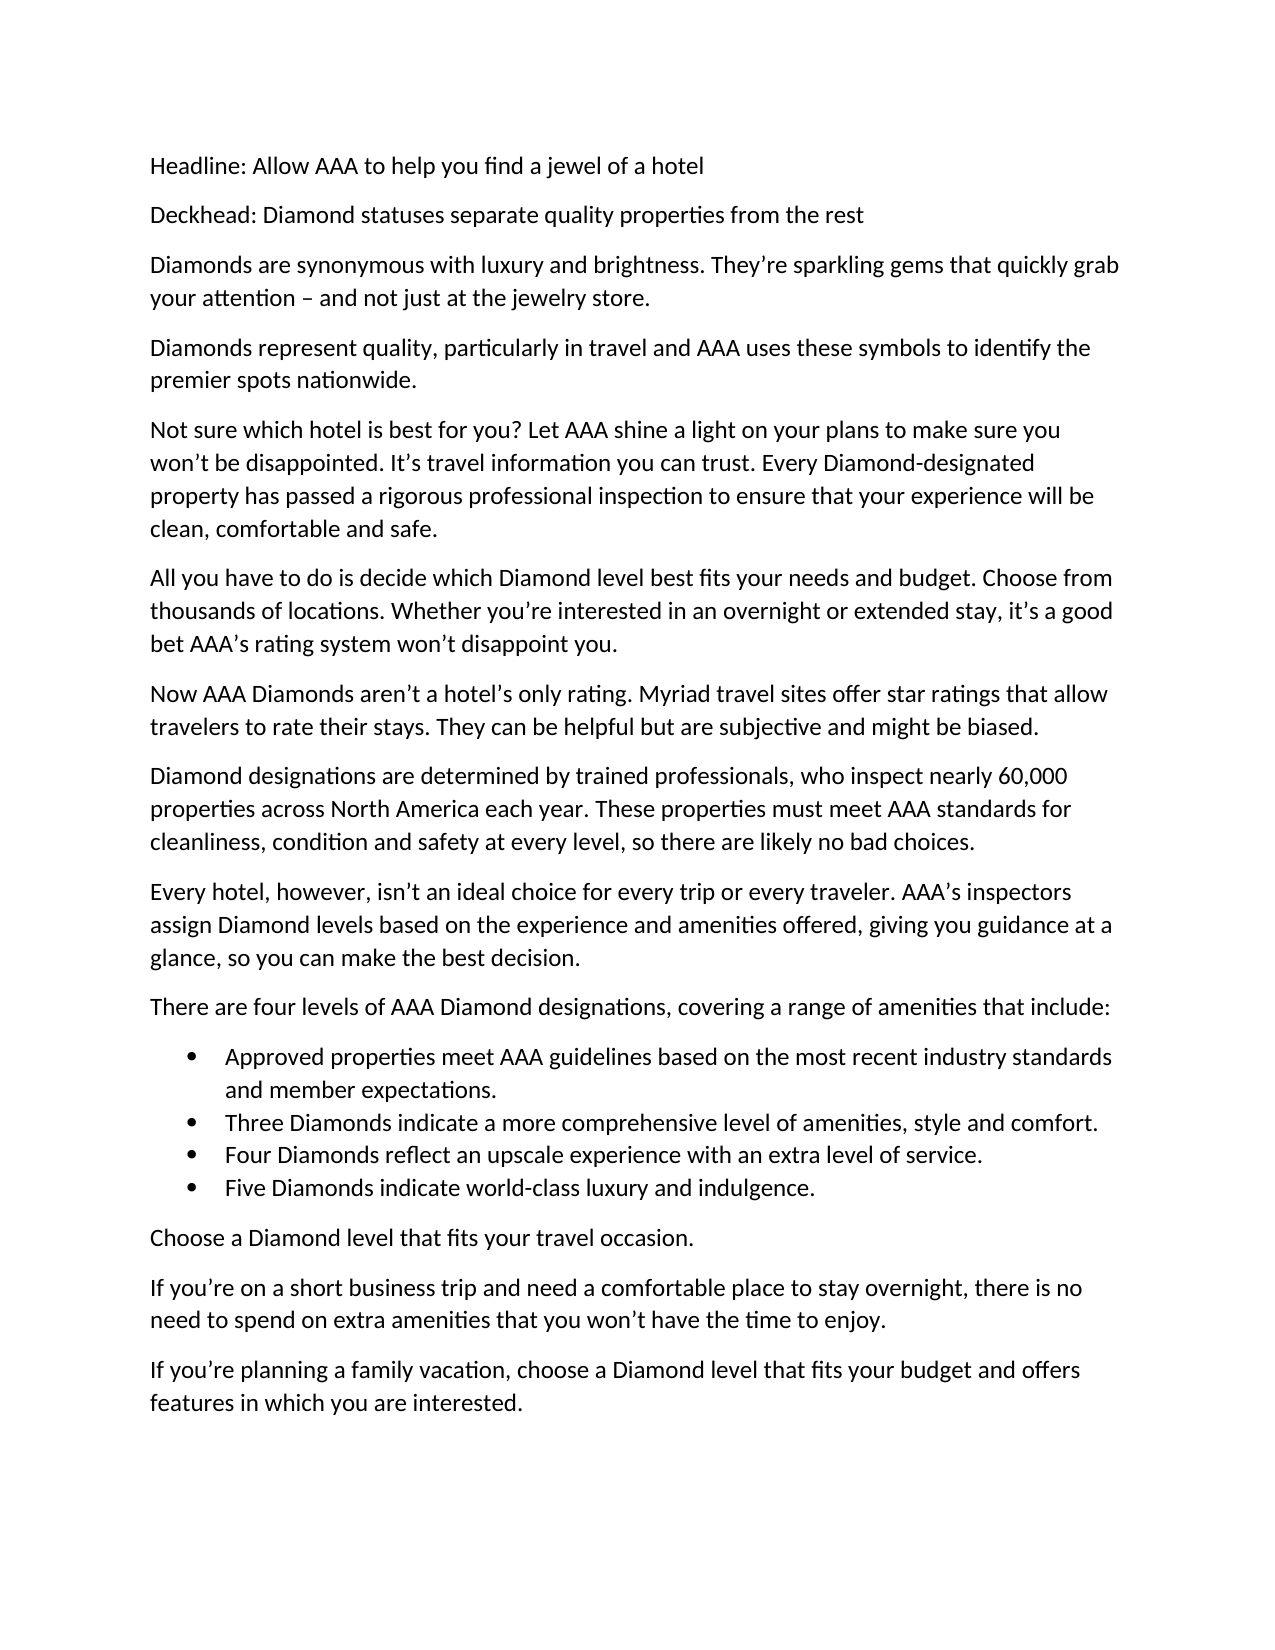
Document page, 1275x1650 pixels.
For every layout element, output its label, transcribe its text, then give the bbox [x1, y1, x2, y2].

list Five Diamonds indicate world-class luxury and indulgence. [187, 1172, 1125, 1203]
text Choose a Diamond level that fits your travel occasion. [150, 1222, 1125, 1253]
text Diamond designations are determined by trained professionals, who inspect nearly 60,000 properties across North America each year. These properties must meet AAA standards for cleanliness, condition and safety at every level, so there are likely no bad choices. [150, 760, 1125, 857]
text If you’re planning a family vacation, choose a Diamond level that fits your budget and offers features in which you are interested. [150, 1354, 1125, 1418]
text Diamonds are synonymous with luxury and brightness. They’re sparkling gems that quickly grab your attention – and not just at the jewelry store. [150, 249, 1125, 313]
text Every hotel, however, isn’t an ideal choice for every trip or every traveler. AAA’s inspectors assign Diamond levels based on the experience and amenities offered, giving you guidance at a glance, so you can make the best decision. [150, 876, 1125, 972]
list Four Diamonds reflect an upscale experience with an extra level of service. [187, 1139, 1125, 1170]
text Deckhead: Diamond statuses separate quality properties from the rest [150, 199, 1125, 230]
list Three Diamonds indicate a more comprehensive level of amenities, style and comfort. [187, 1107, 1125, 1137]
text There are four levels of AAA Diamond designations, covering a range of amenities that include: [150, 991, 1125, 1022]
text All you have to do is decide which Diamond level best fits your needs and budget. Choose from thousands of locations. Whether you’re interested in an overnight or extended stay, it’s a good bet AAA’s rating system won’t disappoint you. [150, 562, 1125, 659]
text Not sure which hotel is best for you? Let AAA shine a light on your plans to make sure you won’t be disappointed. It’s travel information you can trust. Every Diamond-designated property has passed a rigorous professional inspection to ensure that your experience will be clean, comfortable and safe. [150, 414, 1125, 543]
text Now AAA Diamonds aren’t a hotel’s only rating. Myriad travel sites offer star ratings that allow travelers to rate their stays. They can be helpful but are subjective and might be biased. [150, 678, 1125, 741]
text Diamonds represent quality, particularly in travel and AAA uses these symbols to identify the premier spots nationwide. [150, 332, 1125, 395]
text Headline: Allow AAA to help you find a jewel of a hotel [150, 150, 1125, 181]
text If you’re on a short business trip and need a comfortable place to stay overnight, there is no need to spend on extra amenities that you won’t have the time to enjoy. [150, 1272, 1125, 1335]
list Approved properties meet AAA guidelines based on the most recent industry standards and member expectations. [187, 1041, 1125, 1104]
